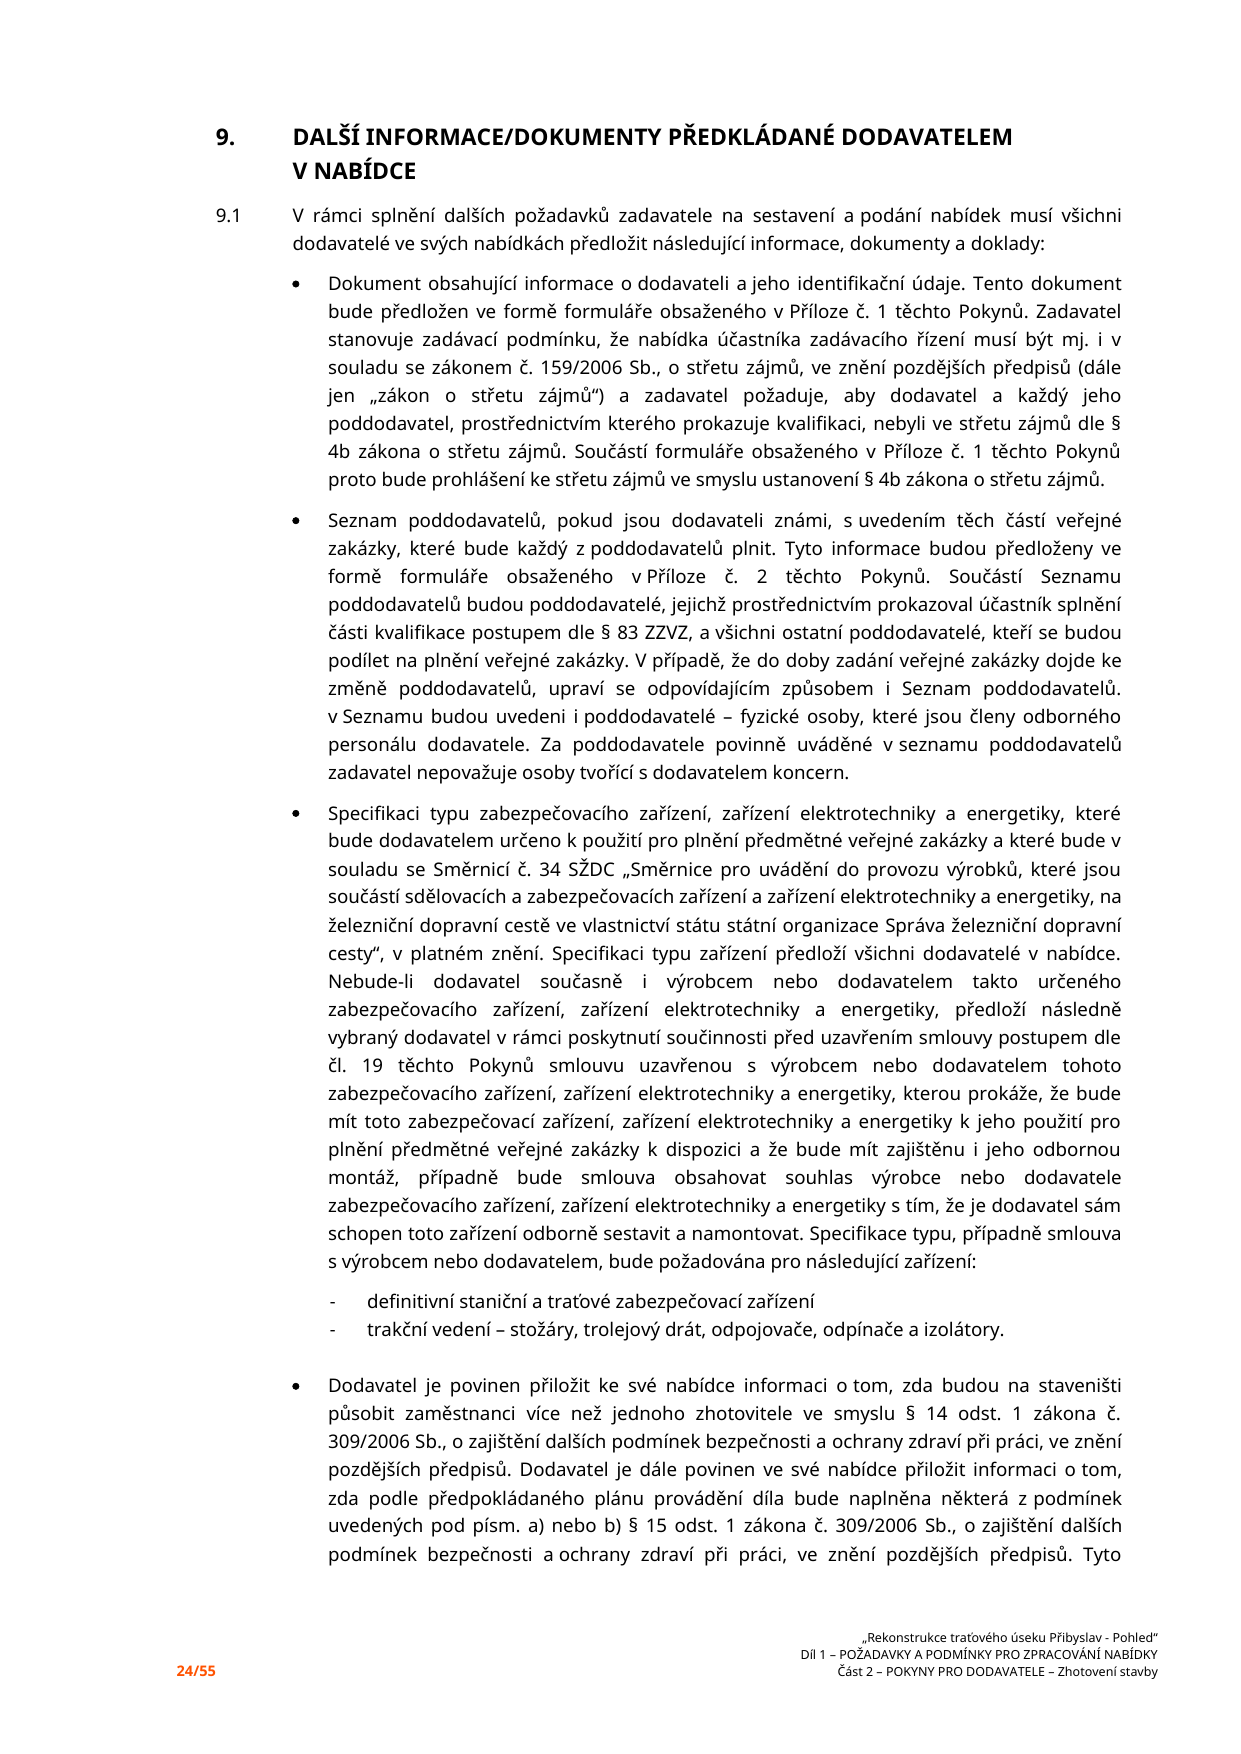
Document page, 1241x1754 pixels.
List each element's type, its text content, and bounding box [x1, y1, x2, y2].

text Specifikaci typu zabezpečovacího zařízení, zařízení elektrotechniky a energetiky, které bude dodavatelem určeno k použití pro plnění předmětné veřejné zakázky a které bude v souladu se Směrnicí č. 34 SŽDC „Směrnice pro uvádění do provozu výrobků, které jsou součástí sdělovacích a zabezpečovacích zařízení a zařízení elektrotechniky a energetiky, na železniční dopravní cestě ve vlastnictví státu státní organizace Správa železniční dopravní cesty“, v platném znění. Specifikaci typu zařízení předloží všichni dodavatelé v nabídce. Nebude-li dodavatel současně i výrobcem nebo dodavatelem takto určeného zabezpečovacího zařízení, zařízení elektrotechniky a energetiky, předloží následně vybraný dodavatel v rámci poskytnutí součinnosti před uzavřením smlouvy postupem dle čl. 19 těchto Pokynů smlouvu uzavřenou s výrobcem nebo dodavatelem tohoto zabezpečovacího zařízení, zařízení elektrotechniky a energetiky, kterou prokáže, že bude mít toto zabezpečovací zařízení, zařízení elektrotechniky a energetiky k jeho použití pro plnění předmětné veřejné zakázky k dispozici a že bude mít zajištěnu i jeho odbornou montáž, případně bude smlouva obsahovat souhlas výrobce nebo dodavatele zabezpečovacího zařízení, zařízení elektrotechniky a energetiky s tím, že je dodavatel sám schopen toto zařízení odborně sestavit a namontovat. Specifikace typu, případně smlouva s výrobcem nebo dodavatelem, bude požadována pro následující zařízení: [292, 800, 1122, 1274]
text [292, 1373, 1122, 1566]
list trakční vedení – stožáry, trolejový drát, odpojovače, odpínače a izolátory. [329, 1317, 1122, 1342]
text Dokument obsahující informace o dodavateli a jeho identifikační údaje. Tento dokument bude předložen ve formě formuláře obsaženého v Příloze č. 1 těchto Pokynů. Zadavatel stanovuje zadávací podmínku, že nabídka účastníka zadávacího řízení musí být mj. i v souladu se zákonem č. 159/2006 Sb., o střetu zájmů, ve znění pozdějších předpisů (dále jen „zákon o střetu zájmů“) a zadavatel požaduje, aby dodavatel a každý jeho poddodavatel, prostřednictvím kterého prokazuje kvalifikaci, nebyli ve střetu zájmů dle § 4b zákona o střetu zájmů. Součástí formuláře obsaženého v Příloze č. 1 těchto Pokynů proto bude prohlášení ke střetu zájmů ve smyslu ustanovení § 4b zákona o střetu zájmů. [292, 270, 1122, 492]
text Seznam poddodavatelů, pokud jsou dodavateli známi, s uvedením těch částí veřejné zakázky, které bude každý z poddodavatelů plnit. Tyto informace budou předloženy ve formě formuláře obsaženého v Příloze č. 2 těchto Pokynů. Součástí Seznamu poddodavatelů budou poddodavatelé, jejichž prostřednictvím prokazoval účastník splnění části kvalifikace postupem dle § 83 ZZVZ, a všichni ostatní poddodavatelé, kteří se budou podílet na plnění veřejné zakázky. V případě, že do doby zadání veřejné zakázky dojde ke změně poddodavatelů, upraví se odpovídajícím způsobem i Seznam poddodavatelů. v Seznamu budou uvedeni i poddodavatelé – fyzické osoby, které jsou členy odborného personálu dodavatele. Za poddodavatele povinně uváděné v seznamu poddodavatelů zadavatel nepovažuje osoby tvořící s dodavatelem koncern. [292, 507, 1122, 785]
text V rámci splnění dalších požadavků zadavatele na sestavení a podání nabídek musí všichni dodavatelé ve svých nabídkách předložit následující informace, dokumenty a doklady: [216, 202, 1122, 255]
text DALŠÍ INFORMACE/DOKUMENTY PŘEDKLÁDANÉ DODAVATELEM v NABÍDCE [216, 121, 1122, 186]
list definitivní staniční a traťové zabezpečovací zařízení [329, 1289, 1122, 1314]
